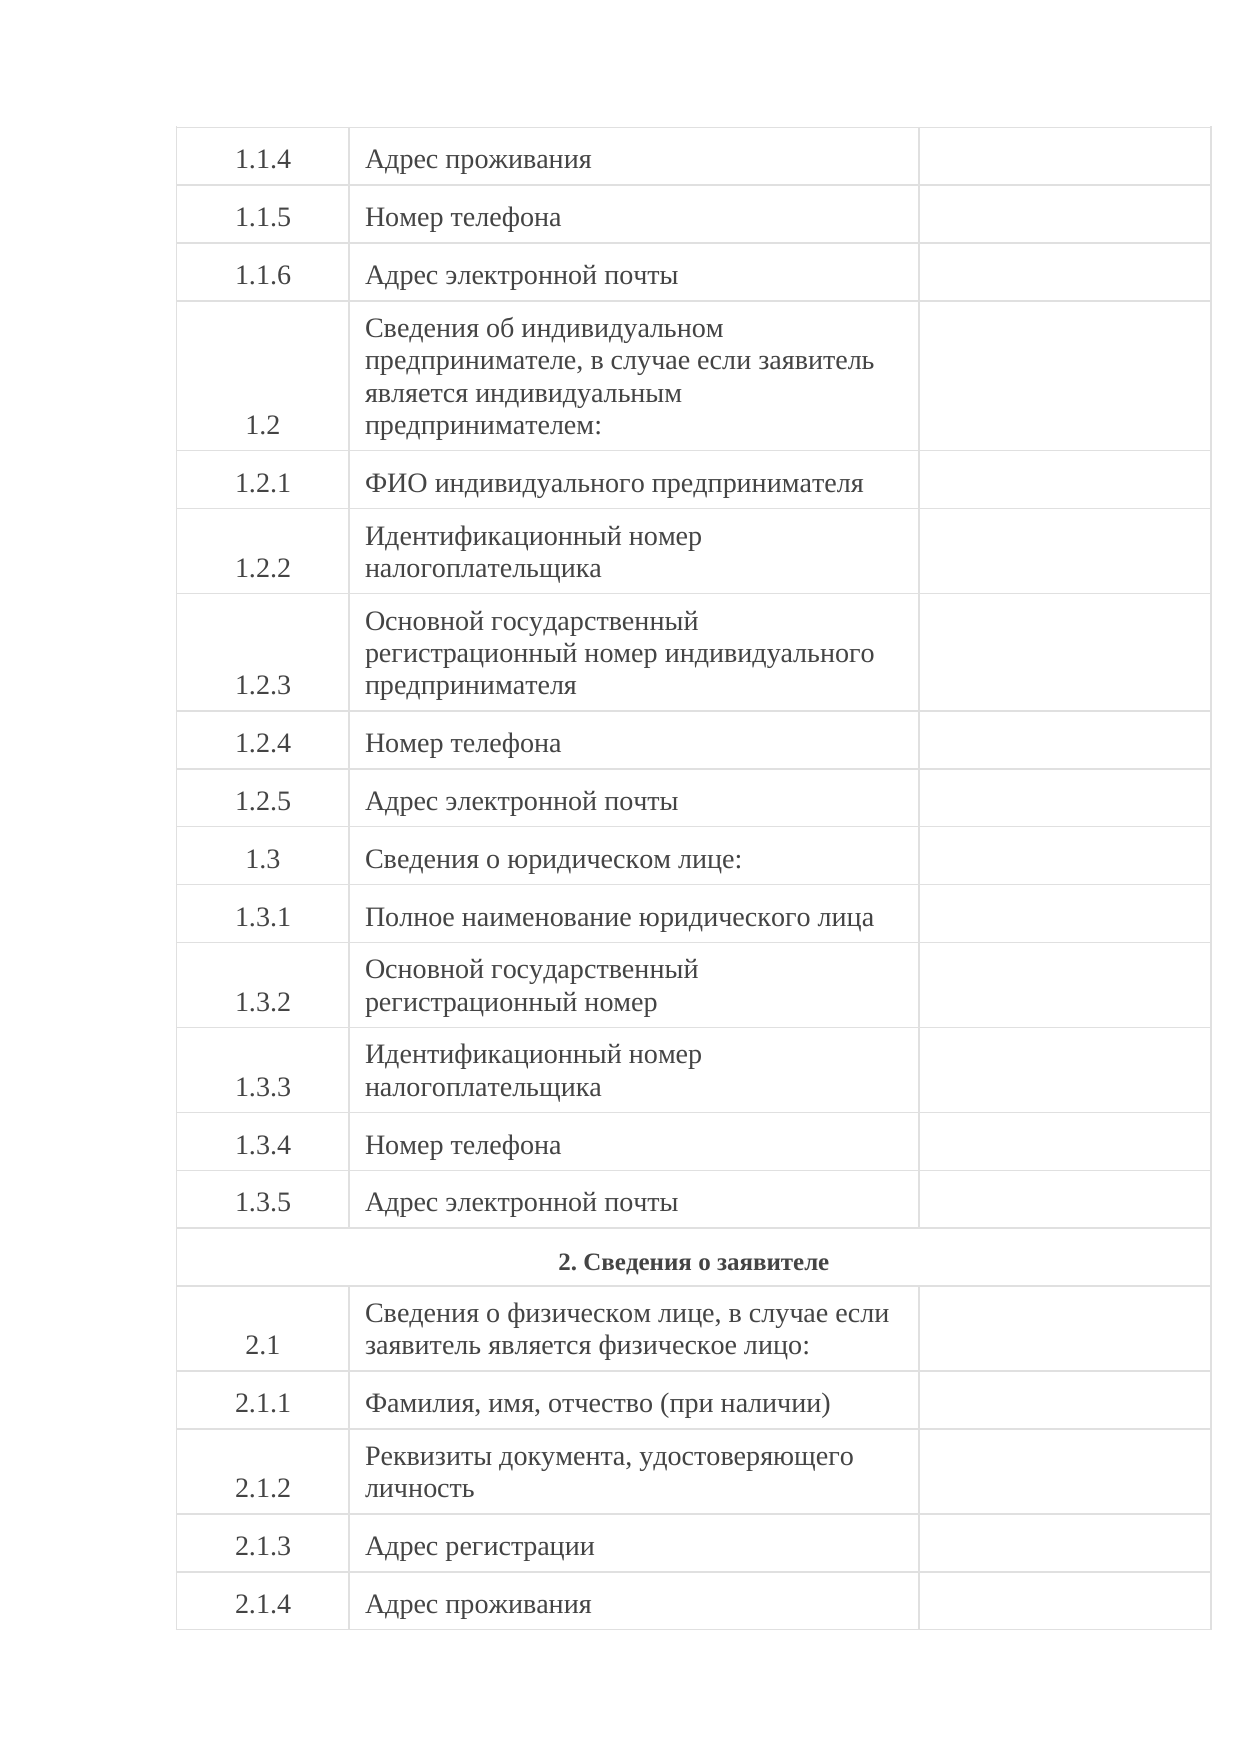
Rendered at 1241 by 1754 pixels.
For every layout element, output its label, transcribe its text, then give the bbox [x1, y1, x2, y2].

table_cell 1.2.3 [177, 594, 348, 710]
table_cell Полное наименование юридического лица [350, 885, 918, 941]
table_cell Номер телефона [350, 712, 918, 768]
table_cell 2.1.4 [177, 1573, 348, 1629]
table_cell 2.1 [177, 1287, 348, 1370]
table_cell [920, 1171, 1210, 1227]
table_cell 1.2.2 [177, 509, 348, 593]
table_cell 2.1.2 [177, 1430, 348, 1513]
table_cell Номер телефона [350, 186, 918, 242]
table_cell 1.3.4 [177, 1113, 348, 1169]
table_cell 1.2 [177, 302, 348, 450]
table_cell 1.3.5 [177, 1171, 348, 1227]
table_cell Адрес проживания [350, 1573, 918, 1629]
table_cell [920, 302, 1210, 450]
table_cell Адрес электронной почты [350, 770, 918, 826]
table_cell 1.3 [177, 827, 348, 884]
table_cell [920, 885, 1210, 941]
table_cell Идентификационный номер налогоплательщика [350, 509, 918, 593]
table_cell [920, 509, 1210, 593]
table_cell 1.2.1 [177, 451, 348, 508]
table_cell 1.3.2 [177, 943, 348, 1027]
table_cell [920, 827, 1210, 884]
table_cell Адрес электронной почты [350, 1171, 918, 1227]
table_cell 1.1.6 [177, 244, 348, 300]
table_cell 2. Сведения о заявителе [177, 1229, 1210, 1285]
table_cell 1.1.5 [177, 186, 348, 242]
table_cell [920, 186, 1210, 242]
table_cell Адрес регистрации [350, 1515, 918, 1571]
table_cell Фамилия, имя, отчество (при наличии) [350, 1372, 918, 1428]
table_cell [920, 1372, 1210, 1428]
table_cell 2.1.3 [177, 1515, 348, 1571]
table_cell [920, 770, 1210, 826]
table_cell Номер телефона [350, 1113, 918, 1169]
table_cell [920, 451, 1210, 508]
table_cell [920, 1113, 1210, 1169]
table_cell 1.3.3 [177, 1028, 348, 1112]
table_cell Идентификационный номер налогоплательщика [350, 1028, 918, 1112]
table_cell [920, 712, 1210, 768]
table_cell [920, 1028, 1210, 1112]
table_cell Основной государственный регистрационный номер [350, 943, 918, 1027]
table_cell [920, 1287, 1210, 1370]
table_cell 2.1.1 [177, 1372, 348, 1428]
table_cell [920, 943, 1210, 1027]
table_cell 1.1.4 [177, 128, 348, 184]
table_cell Сведения о физическом лице, в случае если заявитель является физическое лицо: [350, 1287, 918, 1370]
table_cell ФИО индивидуального предпринимателя [350, 451, 918, 508]
table_cell [920, 1430, 1210, 1513]
table_cell Адрес электронной почты [350, 244, 918, 300]
table_cell [920, 594, 1210, 710]
table_cell 1.2.5 [177, 770, 348, 826]
table_cell [920, 128, 1210, 184]
table_cell Основной государственный регистрационный номер индивидуального предпринимателя [350, 594, 918, 710]
table_cell 1.3.1 [177, 885, 348, 941]
table_cell Реквизиты документа, удостоверяющего личность [350, 1430, 918, 1513]
table_cell Адрес проживания [350, 128, 918, 184]
table_cell Сведения об индивидуальном предпринимателе, в случае если заявитель является индивидуальным предпринимателем: [350, 302, 918, 450]
table_cell [920, 244, 1210, 300]
table_cell [920, 1573, 1210, 1629]
table_cell Сведения о юридическом лице: [350, 827, 918, 884]
table_cell 1.2.4 [177, 712, 348, 768]
table_cell [920, 1515, 1210, 1571]
